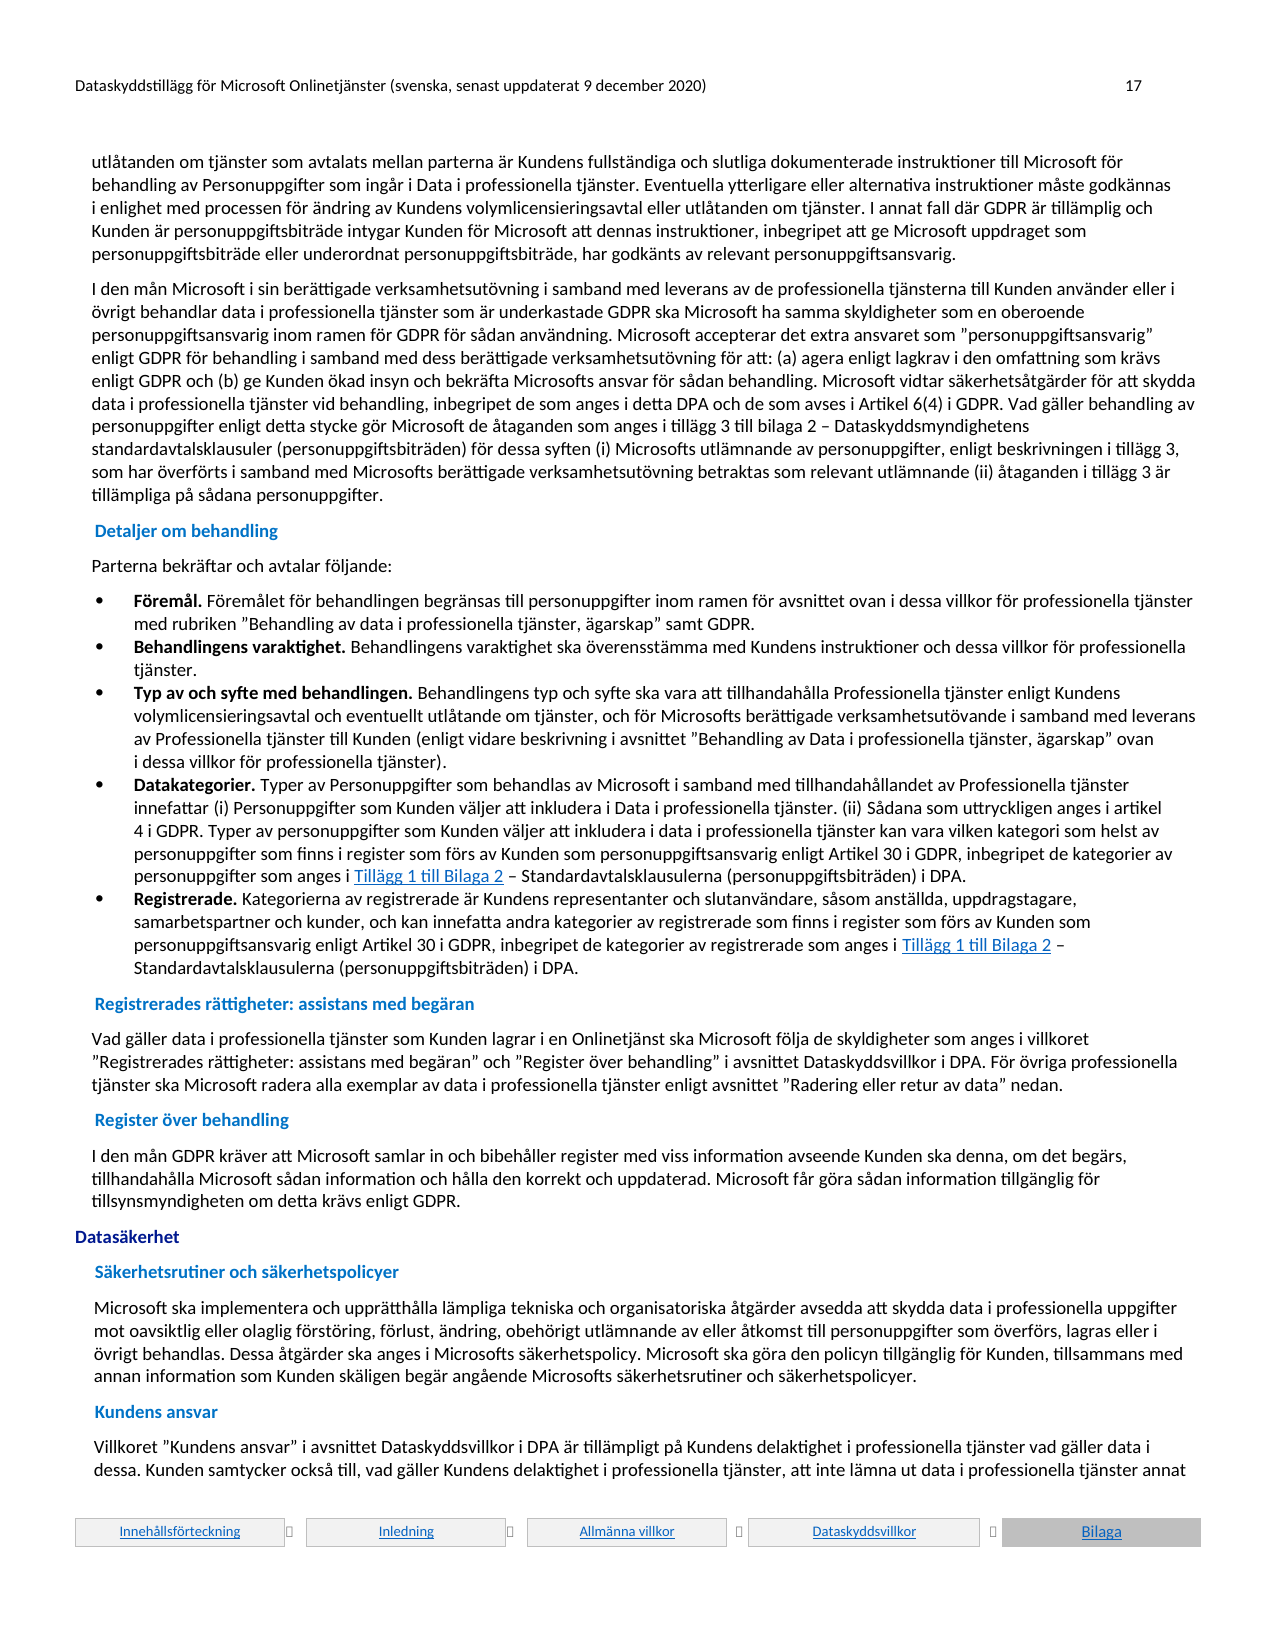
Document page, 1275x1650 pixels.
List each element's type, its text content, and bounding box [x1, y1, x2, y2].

list Föremål. Föremålet för behandlingen begränsas till personuppgifter inom ramen för avsnittet ovan i dessa villkor för professionella tjänster med rubriken ”Behandling av data i professionella tjänster, ägarskap” samt GDPR. [96, 589, 1200, 635]
list Typ av och syfte med behandlingen. Behandlingens typ och syfte ska vara att tillhandahålla Professionella tjänster enligt Kundens volymlicensieringsavtal och eventuellt utlåtande om tjänster, och för Microsofts berättigade verksamhetsutövande i samband med leverans av Professionella tjänster till Kunden (enligt vidare beskrivning i avsnittet ”Behandling av Data i professionella tjänster, ägarskap” ovan i dessa villkor för professionella tjänster). [96, 681, 1200, 773]
list Detaljer om behandling [94, 519, 1200, 542]
list Datakategorier. Typer av Personuppgifter som behandlas av Microsoft i samband med tillhandahållandet av Professionella tjänster innefattar (i) Personuppgifter som Kunden väljer att inkludera i Data i professionella tjänster. (ii) Sådana som uttryckligen anges i artikel 4 i GDPR. Typer av personuppgifter som Kunden väljer att inkludera i data i professionella tjänster kan vara vilken kategori som helst av personuppgifter som finns i register som förs av Kunden som personuppgiftsansvarig enligt Artikel 30 i GDPR, inbegripet de kategorier av personuppgifter som anges i Tillägg 1 till Bilaga 2 – Standardavtalsklausulerna (personuppgiftsbiträden) i DPA. [96, 773, 1200, 887]
list Datasäkerhet [75, 1225, 1200, 1248]
list Microsoft ska implementera och upprätthålla lämpliga tekniska och organisatoriska åtgärder avsedda att skydda data i professionella uppgifter mot oavsiktlig eller olaglig förstöring, förlust, ändring, obehörigt utlämnande av eller åtkomst till personuppgifter som överförs, lagras eller i övrigt behandlas. Dessa åtgärder ska anges i Microsofts säkerhetspolicy. Microsoft ska göra den policyn tillgänglig för Kunden, tillsammans med annan information som Kunden skäligen begär angående Microsofts säkerhetsrutiner och säkerhetspolicyer. [94, 1296, 1200, 1387]
list Register över behandling [94, 1108, 1200, 1131]
list Registrerades rättigheter: assistans med begäran [94, 992, 1200, 1014]
list Behandlingens varaktighet. Behandlingens varaktighet ska överensstämma med Kundens instruktioner och dessa villkor för professionella tjänster. [96, 635, 1200, 681]
list I den mån GDPR kräver att Microsoft samlar in och bibehåller register med viss information avseende Kunden ska denna, om det begärs, tillhandahålla Microsoft sådan information och hålla den korrekt och uppdaterad. Microsoft får göra sådan information tillgänglig för tillsynsmyndigheten om detta krävs enligt GDPR. [91, 1144, 1200, 1212]
list Registrerade. Kategorierna av registrerade är Kundens representanter och slutanvändare, såsom anställda, uppdragstagare, samarbetspartner och kunder, och kan innefatta andra kategorier av registrerade som finns i register som förs av Kunden som personuppgiftsansvarig enligt Artikel 30 i GDPR, inbegripet de kategorier av registrerade som anges i Tillägg 1 till Bilaga 2 – Standardavtalsklausulerna (personuppgiftsbiträden) i DPA. [96, 887, 1200, 979]
list Säkerhetsrutiner och säkerhetspolicyer [94, 1260, 1200, 1283]
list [94, 1435, 1200, 1481]
list I den mån Microsoft i sin berättigade verksamhetsutövning i samband med leverans av de professionella tjänsterna till Kunden använder eller i övrigt behandlar data i professionella tjänster som är underkastade GDPR ska Microsoft ha samma skyldigheter som en oberoende personuppgiftsansvarig inom ramen för GDPR för sådan användning. Microsoft accepterar det extra ansvaret som ”personuppgiftsansvarig” enligt GDPR för behandling i samband med dess berättigade verksamhetsutövning för att: (a) agera enligt lagkrav i den omfattning som krävs enligt GDPR och (b) ge Kunden ökad insyn och bekräfta Microsofts ansvar för sådan behandling. Microsoft vidtar säkerhetsåtgärder för att skydda data i professionella tjänster vid behandling, inbegripet de som anges i detta DPA och de som avses i Artikel 6(4) i GDPR. Vad gäller behandling av personuppgifter enligt detta stycke gör Microsoft de åtaganden som anges i tillägg 3 till bilaga 2 – Dataskyddsmyndighetens standardavtalsklausuler (personuppgiftsbiträden) för dessa syften (i) Microsofts utlämnande av personuppgifter, enligt beskrivningen i tillägg 3, som har överförts i samband med Microsofts berättigade verksamhetsutövning betraktas som relevant utlämnande (ii) åtaganden i tillägg 3 är tillämpliga på sådana personuppgifter. [91, 277, 1200, 506]
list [91, 150, 1200, 264]
list Vad gäller data i professionella tjänster som Kunden lagrar i en Onlinetjänst ska Microsoft följa de skyldigheter som anges i villkoret ”Registrerades rättigheter: assistans med begäran” och ”Register över behandling” i avsnittet Dataskyddsvillkor i DPA. För övriga professionella tjänster ska Microsoft radera alla exemplar av data i professionella tjänster enligt avsnittet ”Radering eller retur av data” nedan. [91, 1027, 1200, 1096]
list Parterna bekräftar och avtalar följande: [91, 554, 1200, 577]
list Kundens ansvar [94, 1400, 1200, 1423]
